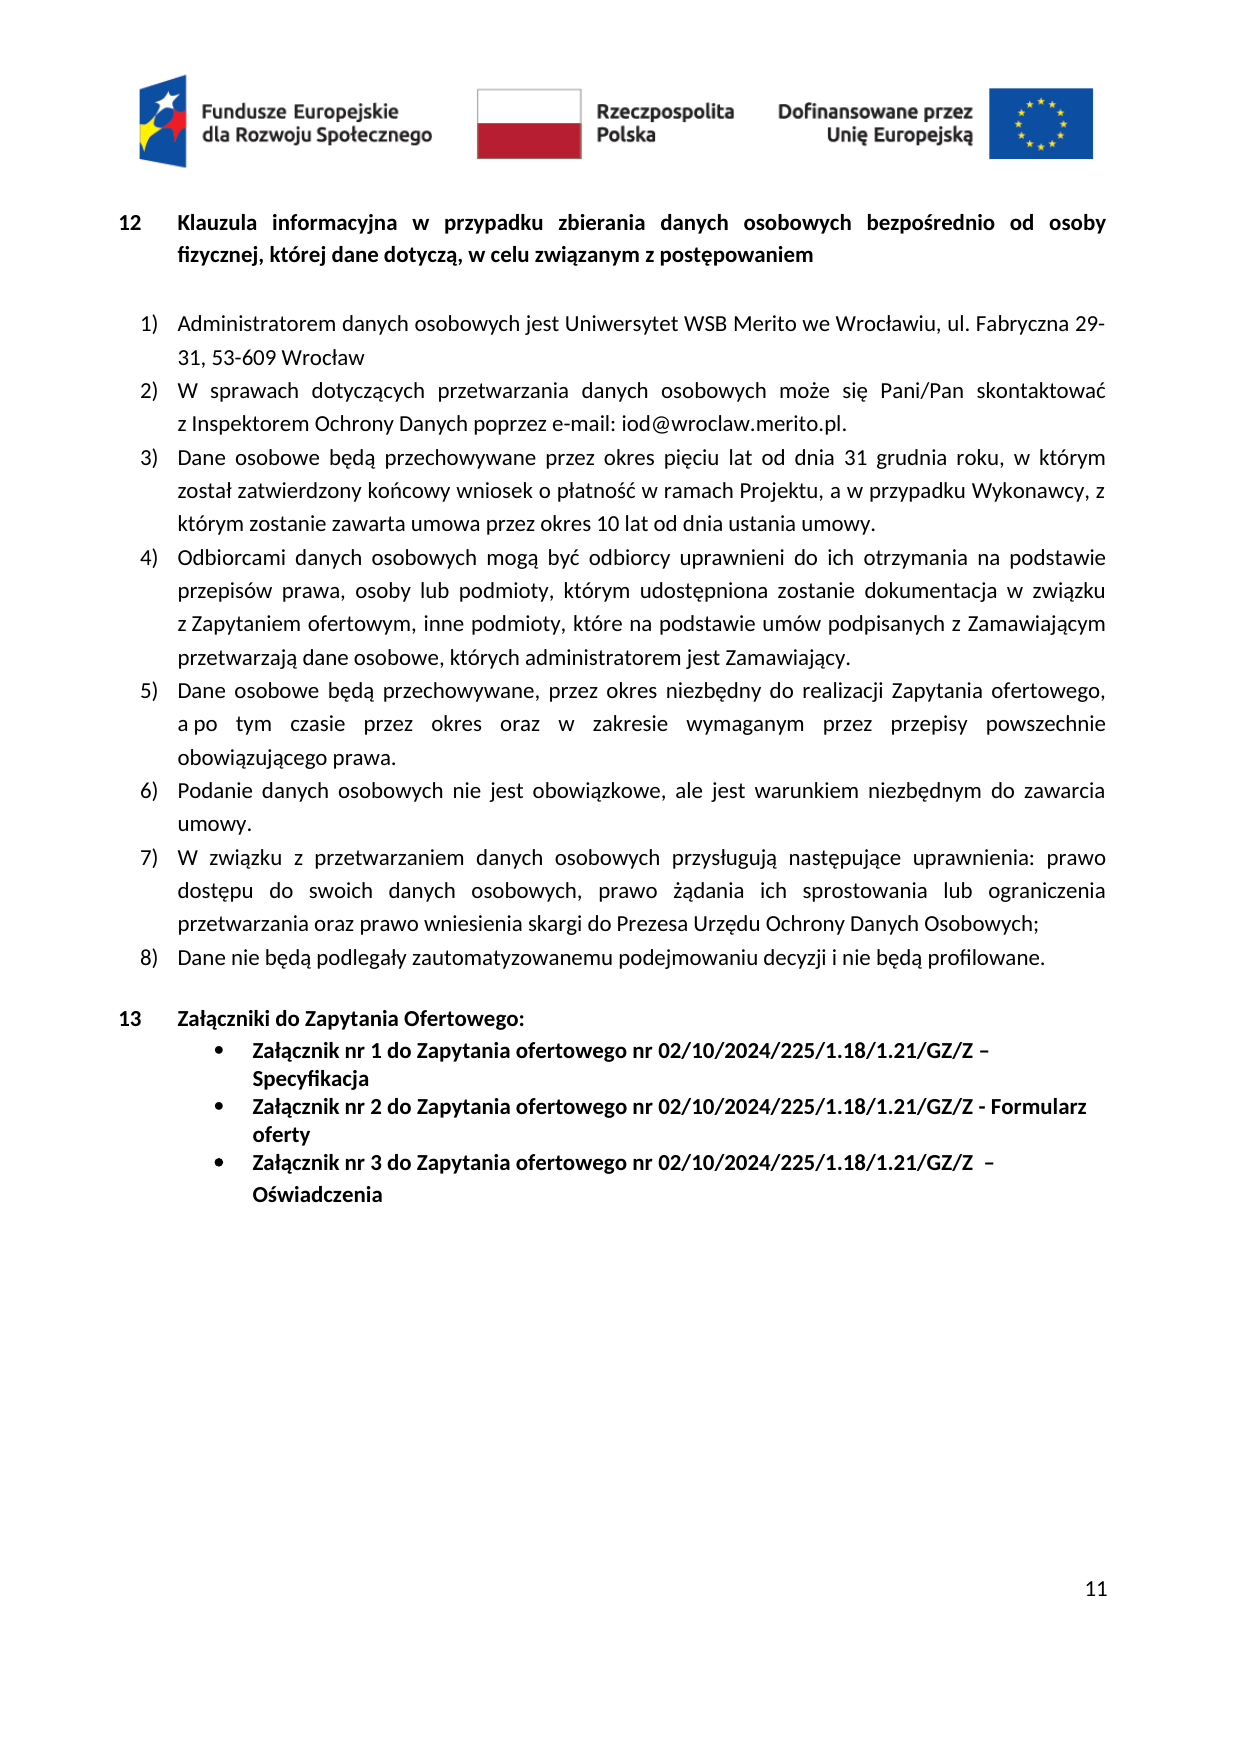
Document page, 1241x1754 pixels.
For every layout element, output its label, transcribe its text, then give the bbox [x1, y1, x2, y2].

list Administratorem danych osobowych jest Uniwersytet WSB Merito we Wrocławiu, ul. Fabryczna 29-31, 53-609 Wrocław [140, 305, 1107, 372]
list Podanie danych osobowych nie jest obowiązkowe, ale jest warunkiem niezbędnym do zawarcia umowy. [140, 772, 1107, 838]
picture [125, 62, 1109, 172]
list Załącznik nr 2 do Zapytania ofertowego nr 02/10/2024/225/1.18/1.21/GZ/Z - Formularz oferty [215, 1092, 1107, 1148]
list Dane osobowe będą przechowywane, przez okres niezbędny do realizacji Zapytania ofertowego, a po tym czasie przez okres oraz w zakresie wymaganym przez przepisy powszechnie obowiązującego prawa. [140, 672, 1107, 772]
list Odbiorcami danych osobowych mogą być odbiorcy uprawnieni do ich otrzymania na podstawie przepisów prawa, osoby lub podmioty, którym udostępniona zostanie dokumentacja w związku z Zapytaniem ofertowym, inne podmioty, które na podstawie umów podpisanych z Zamawiającym przetwarzają dane osobowe, których administratorem jest Zamawiający. [140, 538, 1107, 672]
list Dane osobowe będą przechowywane przez okres pięciu lat od dnia 31 grudnia roku, w którym został zatwierdzony końcowy wniosek o płatność w ramach Projektu, a w przypadku Wykonawcy, z którym zostanie zawarta umowa przez okres 10 lat od dnia ustania umowy. [140, 438, 1107, 538]
list W związku z przetwarzaniem danych osobowych przysługują następujące uprawnienia: prawo dostępu do swoich danych osobowych, prawo żądania ich sprostowania lub ograniczenia przetwarzania oraz prawo wniesienia skargi do Prezesa Urzędu Ochrony Danych Osobowych; [140, 838, 1107, 938]
list Klauzula informacyjna w przypadku zbierania danych osobowych bezpośrednio od osoby fizycznej, której dane dotyczą, w celu związanym z postępowaniem [118, 208, 1107, 269]
list Załącznik nr 3 do Zapytania ofertowego nr 02/10/2024/225/1.18/1.21/GZ/Z – Oświadczenia [215, 1148, 1107, 1208]
list Załączniki do Zapytania Ofertowego: [118, 1004, 1107, 1032]
list W sprawach dotyczących przetwarzania danych osobowych może się Pani/Pan skontaktować z Inspektorem Ochrony Danych poprzez e-mail: iod@wroclaw.merito.pl. [140, 372, 1107, 438]
list Załącznik nr 1 do Zapytania ofertowego nr 02/10/2024/225/1.18/1.21/GZ/Z – Specyfikacja [215, 1036, 1107, 1092]
list Dane nie będą podlegały zautomatyzowanemu podejmowaniu decyzji i nie będą profilowane. [140, 938, 1107, 972]
